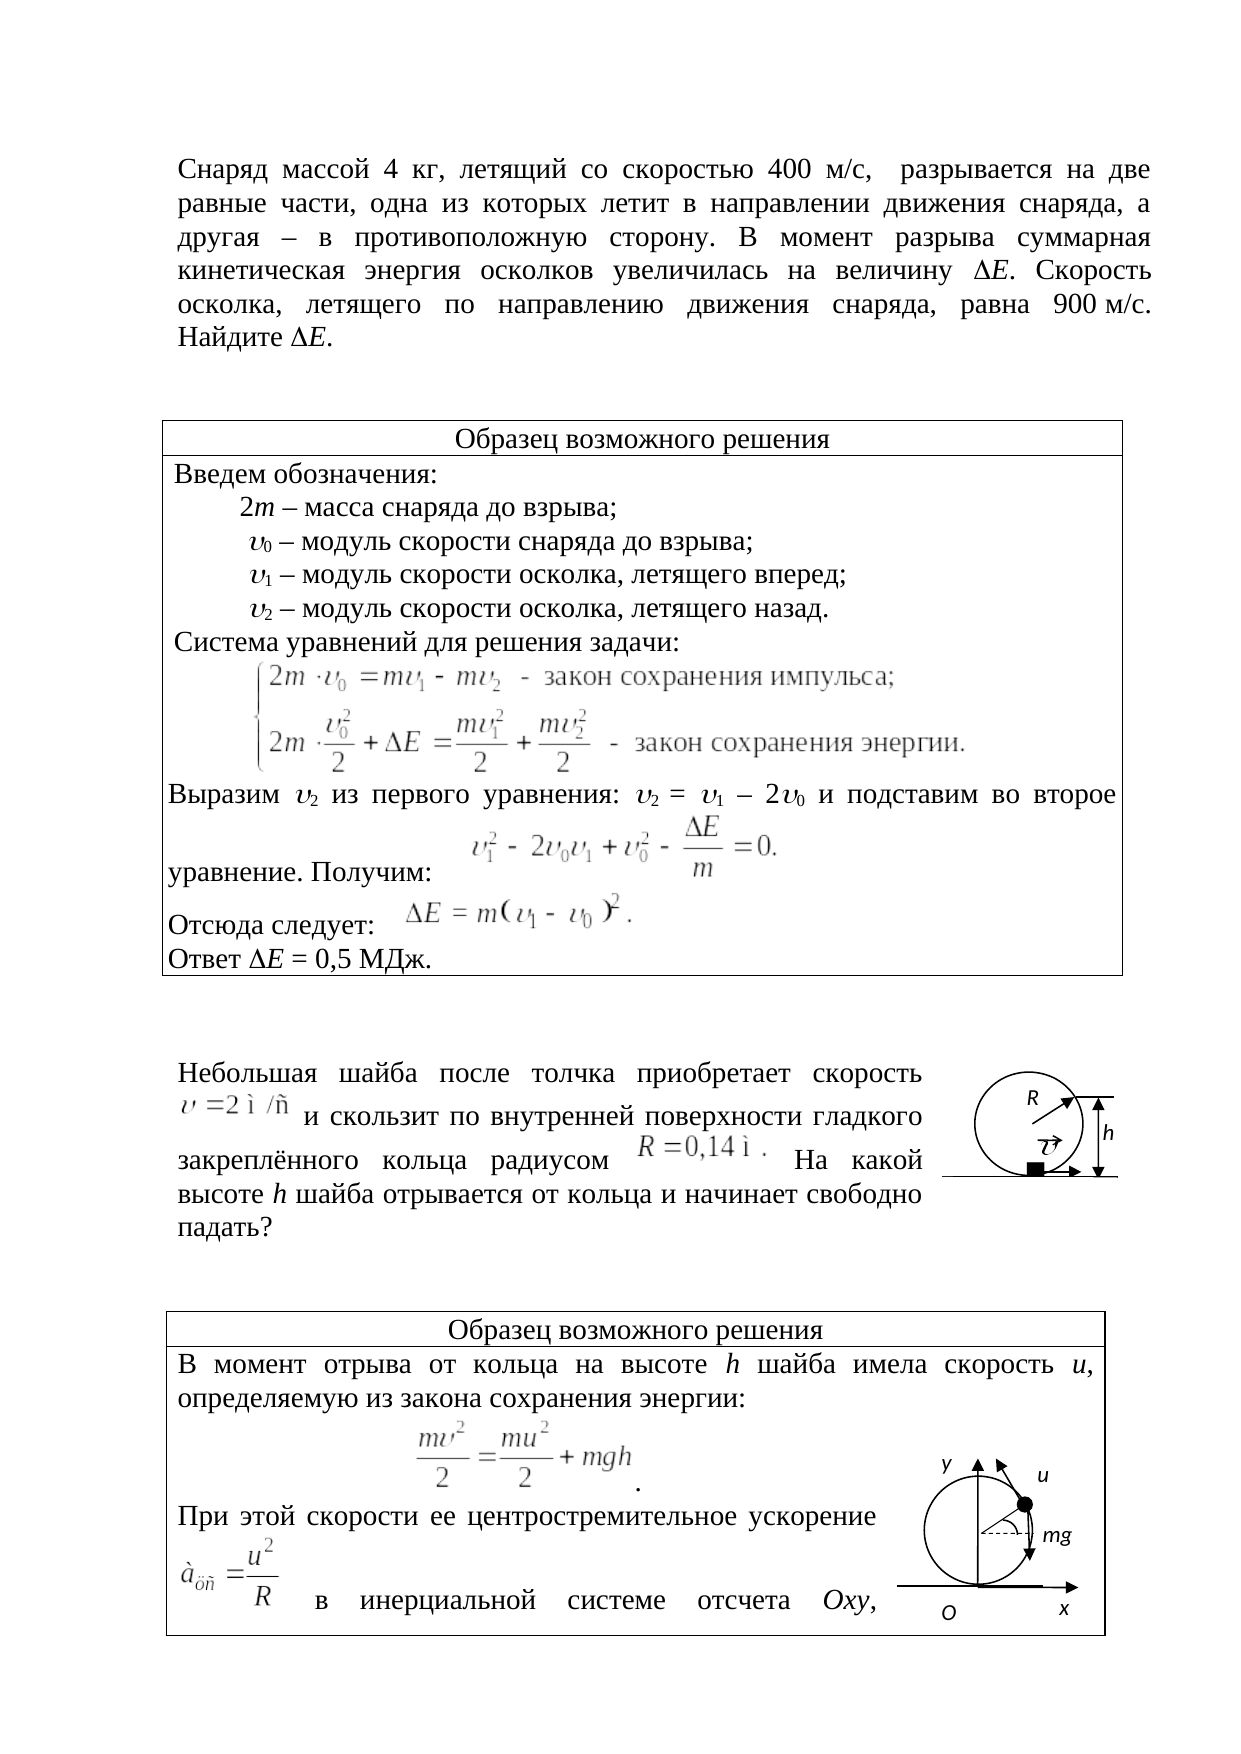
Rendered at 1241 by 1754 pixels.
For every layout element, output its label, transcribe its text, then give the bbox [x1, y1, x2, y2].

table_header Образец возможного решения [167, 1312, 1104, 1346]
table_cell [167, 1347, 1104, 1635]
table_cell Введем обозначения: 2m – масса снаряда до взрыва; 0 – модуль скорости снаряда до взрыва; 1 – модуль скорости осколка, летящего вперед; 2 – модуль скорости осколка, летящего назад. Система уравнений для решения задачи: Выразим 2 из первого уравнения: 2 = 1 – 20 и подставим во второе уравнение. Получим: Отсюда следует: Ответ Е = 0,5 МДж. [163, 456, 1122, 975]
text Небольшая шайба после толчка приобретает скорость и скользит по внутренней поверхности гладкого закреплённого кольца радиусом На какой высоте h шайба отрывается от кольца и начинает свободно падать? [177, 1055, 1152, 1243]
text Снаряд массой 4 кг, летящий со скоростью 400 м/с, разрывается на две равные части, одна из которых летит в направлении движения снаряда, а другая – в противоположную сторону. В момент разрыва суммарная кинетическая энергия осколков увеличилась на величину E. Скорость осколка, летящего по направлению движения снаряда, равна 900 м/с. Найдите E. [177, 152, 1152, 353]
table_header Образец возможного решения [163, 421, 1122, 455]
